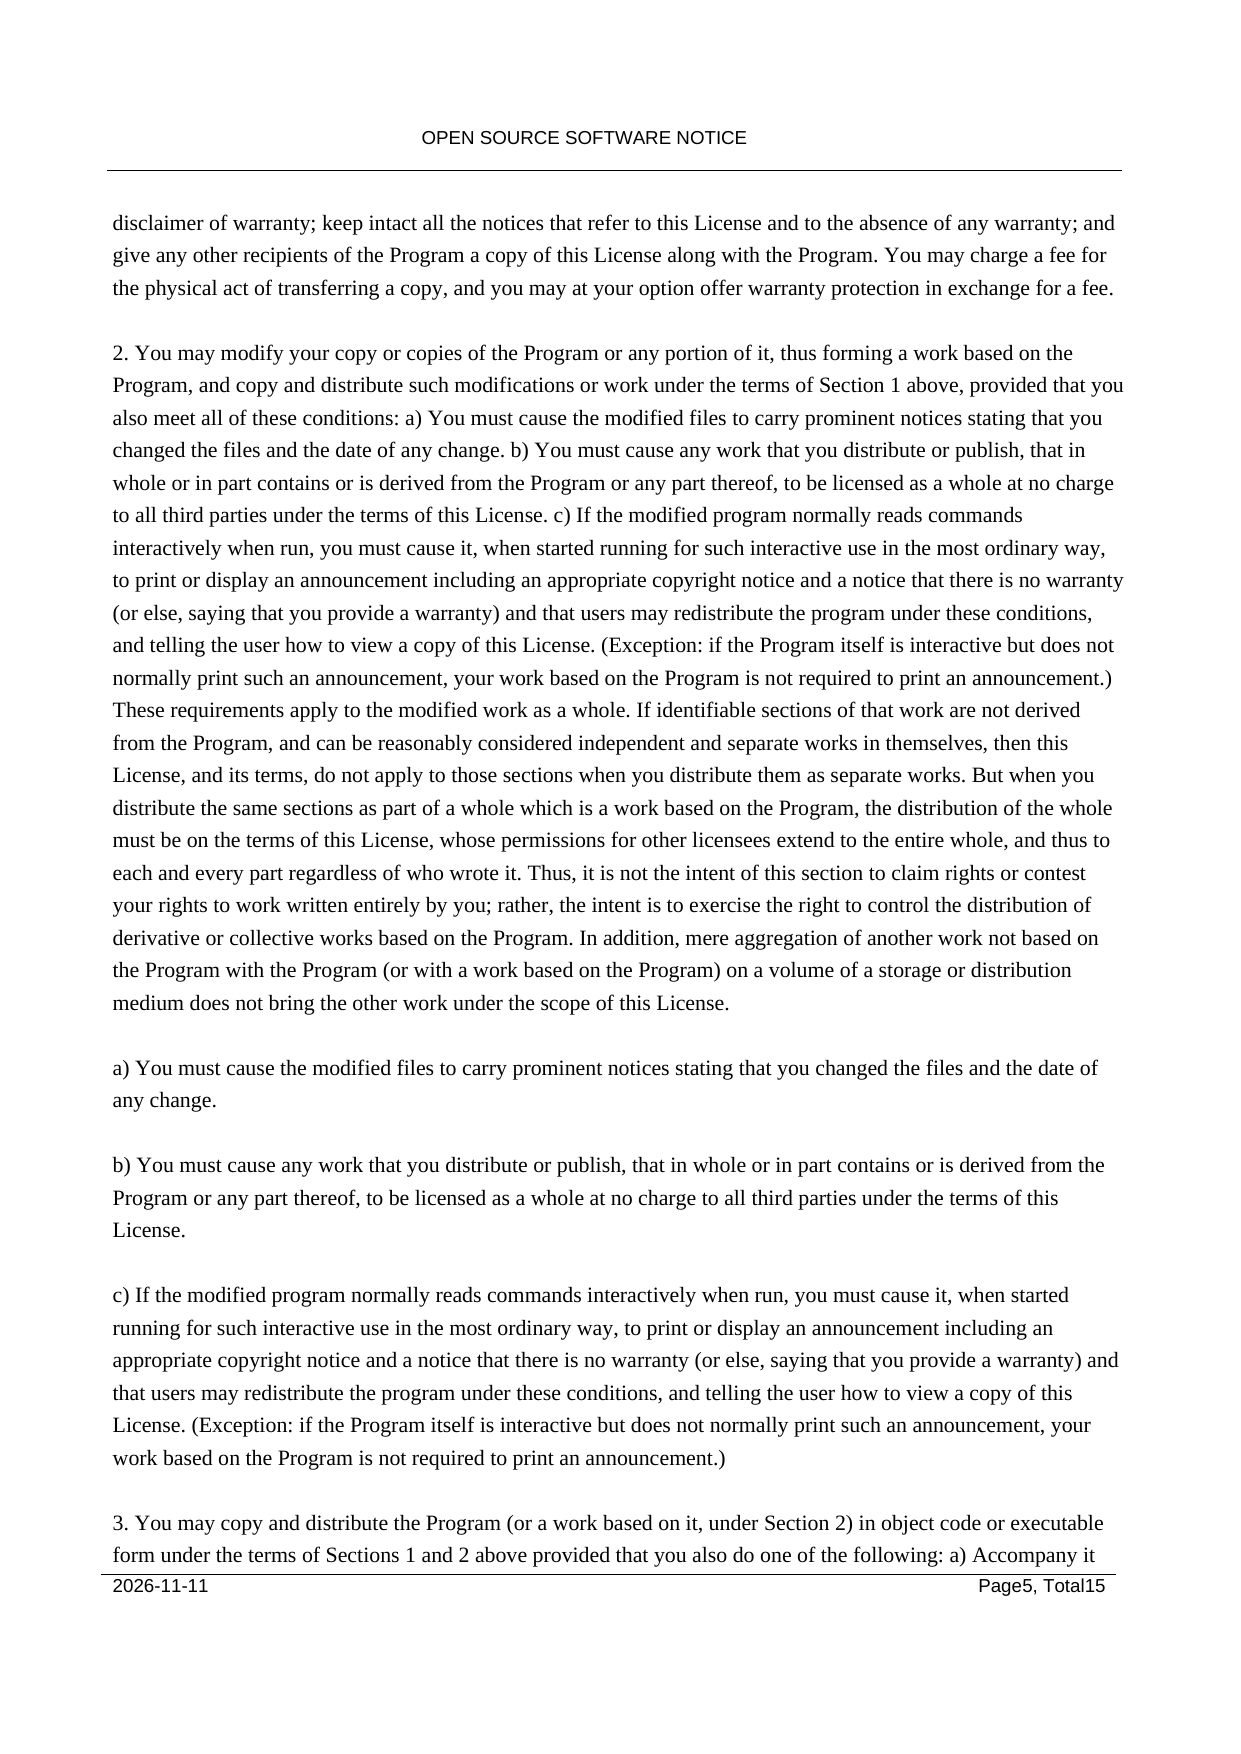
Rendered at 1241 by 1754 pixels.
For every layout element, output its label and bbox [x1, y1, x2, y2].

text [112, 206, 1128, 1571]
